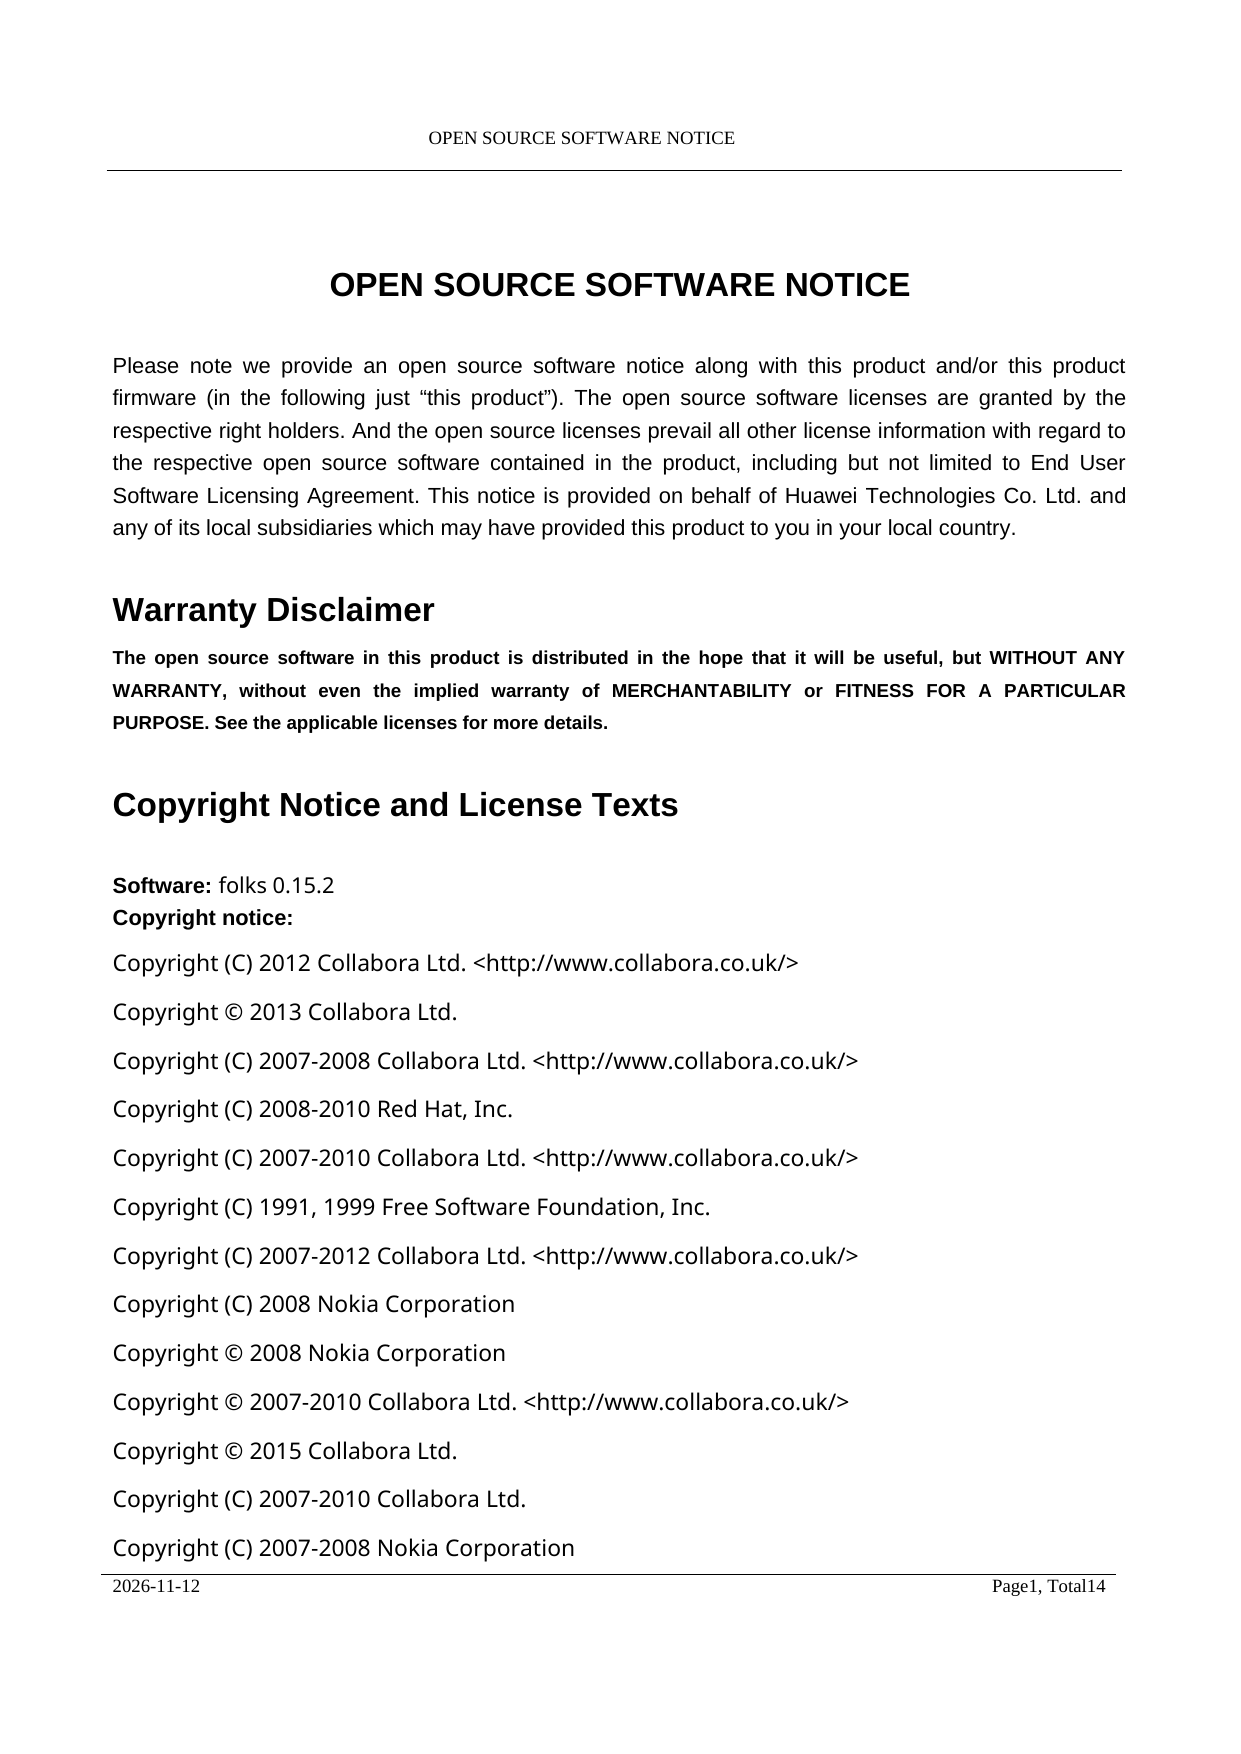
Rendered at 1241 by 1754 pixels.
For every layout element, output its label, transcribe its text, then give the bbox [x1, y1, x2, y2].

text Copyright Notice and License Texts [112, 771, 1128, 836]
text The open source software in this product is distributed in the hope that it will be useful, but WITHOUT ANY WARRANTY, without even the implied warranty of MERCHANTABILITY or FITNESS FOR A PARTICULAR PURPOSE. See the applicable licenses for more details. [112, 641, 1128, 739]
text Please note we provide an open source software notice along with this product and/or this product firmware (in the following just “this product”). The open source software licenses are granted by the respective right holders. And the open source licenses prevail all other license information with regard to the respective open source software contained in the product, including but not limited to End User Software Licensing Agreement. This notice is provided on behalf of Huawei Technologies Co. Ltd. and any of its local subsidiaries which may have provided this product to you in your local country. [112, 349, 1128, 544]
text Warranty Disclaimer [112, 576, 1128, 641]
text OPEN SOURCE SOFTWARE NOTICE [112, 251, 1128, 316]
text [112, 947, 1128, 1564]
text Copyright notice: [112, 901, 1128, 934]
text Software: folks 0.15.2 [112, 869, 1128, 901]
